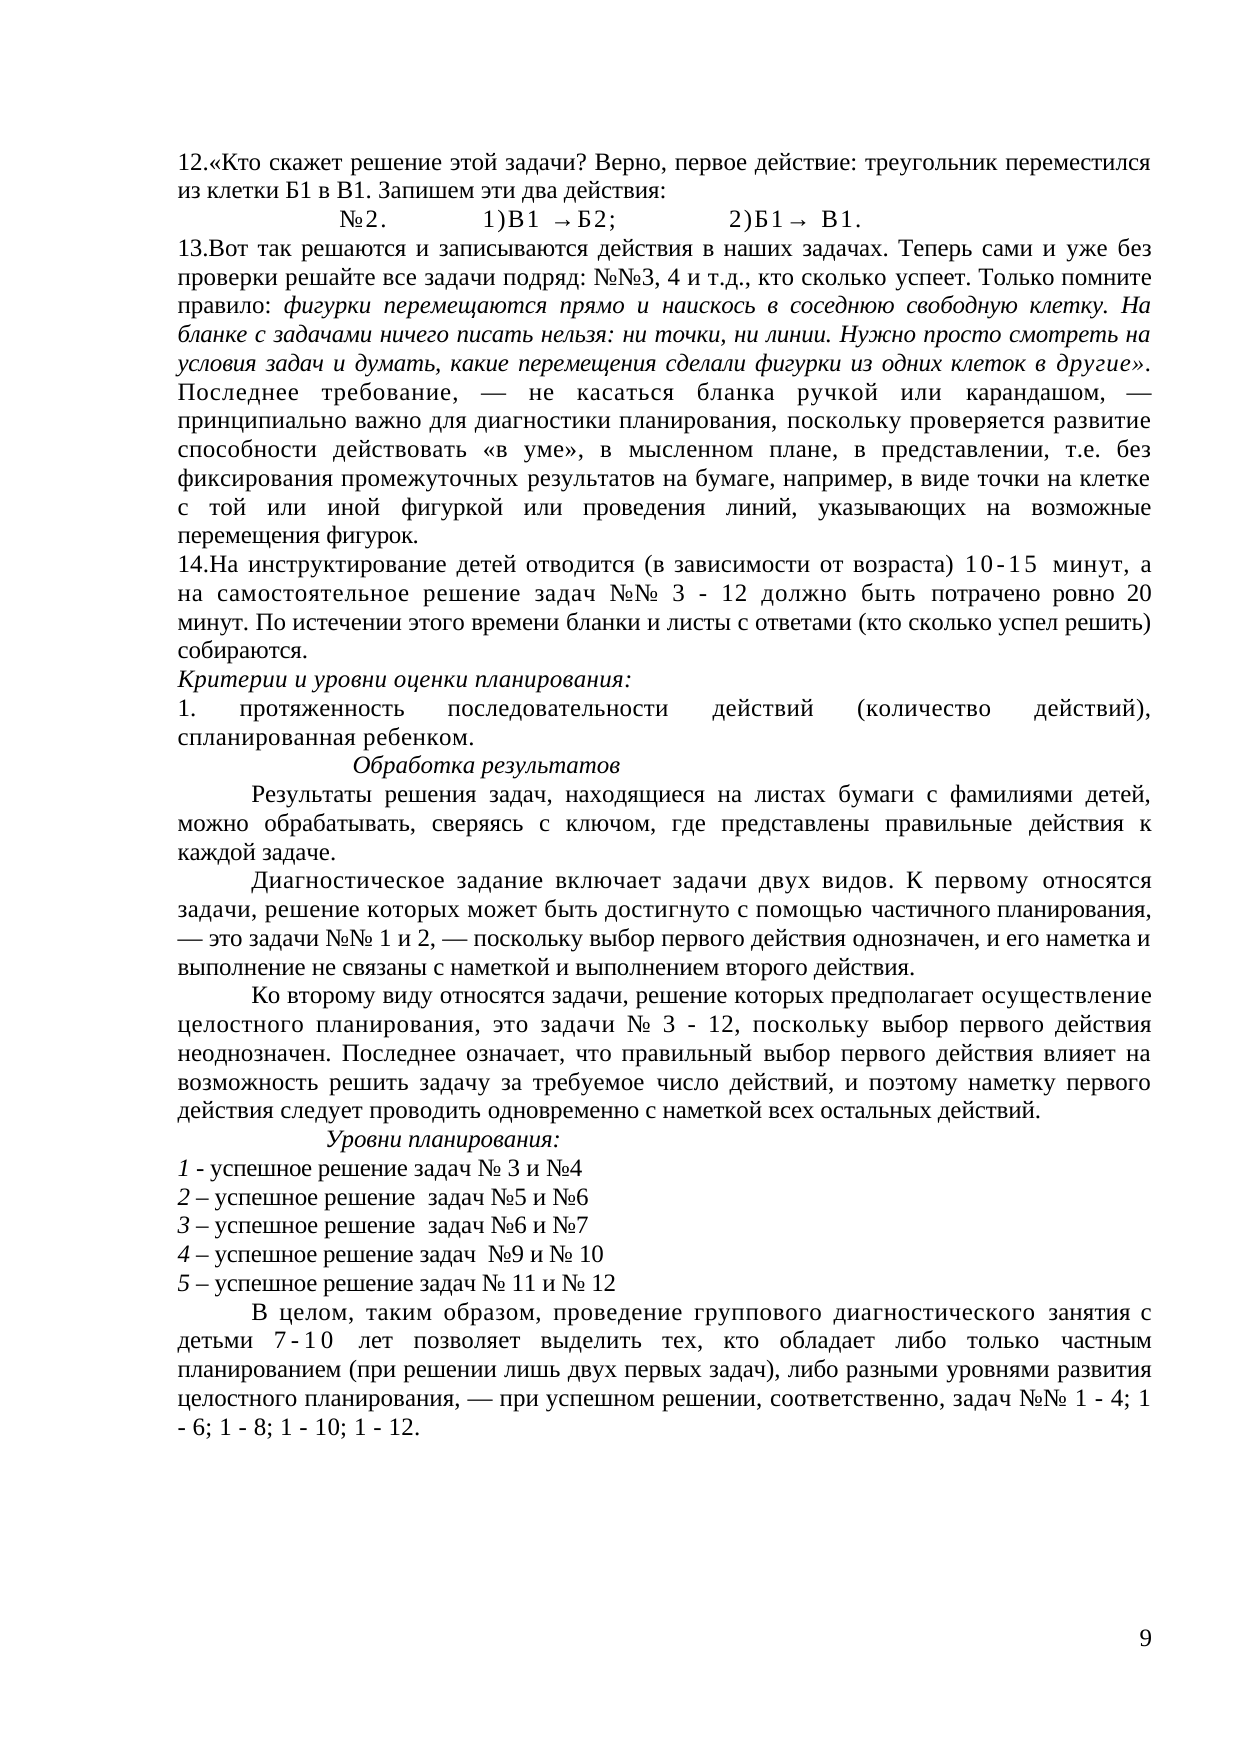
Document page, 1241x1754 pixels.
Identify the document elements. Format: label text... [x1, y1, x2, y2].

text Ко второму виду относятся задачи, решение которых предполагает осуществление целостного планирования, это задачи № 3 - 12, поскольку выбор первого действия неоднозначен. Последнее означает, что правильный выбор первого действия влияет на возможность решить задачу за требуемое число действий, и поэтому наметку первого действия следует проводить одновременно с наметкой всех остальных действий. [177, 981, 1152, 1124]
text 12.«Кто скажет решение этой задачи? Верно, первое действие: треугольник переместился из клетки Б1 в В1. Запишем эти два действия: [177, 147, 1152, 204]
text №2. 1)В1 →Б2; 2)Б1→ В1. [177, 204, 1152, 233]
text 13.Вот так решаются и записываются действия в наших задачах. Теперь сами и уже без проверки решайте все задачи подряд: №№3, 4 и т.д., кто сколько успеет. Только помните правило: фигурки перемещаются прямо и наискось в соседнюю свободную клетку. На бланке с задачами ничего писать нельзя: ни точки, ни линии. Нужно просто смотреть на условия задач и думать, какие перемещения сделали фигурки из одних клеток в другие». Последнее требование, — не касаться бланка ручкой или карандашом, — принципиально важно для диагностики планирования, поскольку проверяется развитие способности действовать «в уме», в мысленном плане, в представлении, т.е. без фиксирования промежуточных результатов на бумаге, например, в виде точки на клетке с той или иной фигуркой или проведения линий, указывающих на возможные перемещения фигурок. [177, 233, 1152, 549]
text 14.На инструктирование детей отводится (в зависимости от возраста) 10-15 минут, а на самостоятельное решение задач №№ 3 - 12 должно быть потрачено ровно 20 минут. По истечении этого времени бланки и листы с ответами (кто сколько успел решить) собираются. [177, 549, 1152, 664]
text Диагностическое задание включает задачи двух видов. К первому относятся задачи, решение которых может быть достигнуто с помощью частичного планирования, — это задачи №№ 1 и 2, — поскольку выбор первого действия однозначен, и его наметка и выполнение не связаны с наметкой и выполнением второго действия. [177, 866, 1152, 981]
text Уровни планирования: [251, 1124, 1152, 1153]
text 1. протяженность последовательности действий (количество действий), спланированная ребенком. [177, 693, 1152, 751]
text Результаты решения задач, находящиеся на листах бумаги с фамилиями детей, можно обрабатывать, сверяясь с ключом, где представлены правильные действия к каждой задаче. [177, 779, 1152, 866]
text В целом, таким образом, проведение группового диагностического занятия с детьми 7-10 лет позволяет выделить тех, кто обладает либо только частным планированием (при решении лишь двух первых задач), либо разными уровнями развития целостного планирования, — при успешном решении, соответственно, задач №№ 1 - 4; 1 - 6; 1 - 8; 1 - 10; 1 - 12. [177, 1297, 1152, 1441]
text Критерии и уровни оценки планирования: [177, 664, 1152, 693]
text Обработка результатов [177, 751, 1152, 779]
text 3 – успешное решение задач №6 и №7 [177, 1211, 1152, 1239]
text 2 – успешное решение задач №5 и №6 [177, 1182, 1152, 1211]
text 5 – успешное решение задач № 11 и № 12 [177, 1268, 1152, 1297]
text 4 – успешное решение задач №9 и № 10 [177, 1239, 1152, 1268]
text 1 - успешное решение задач № 3 и №4 [177, 1153, 1152, 1182]
